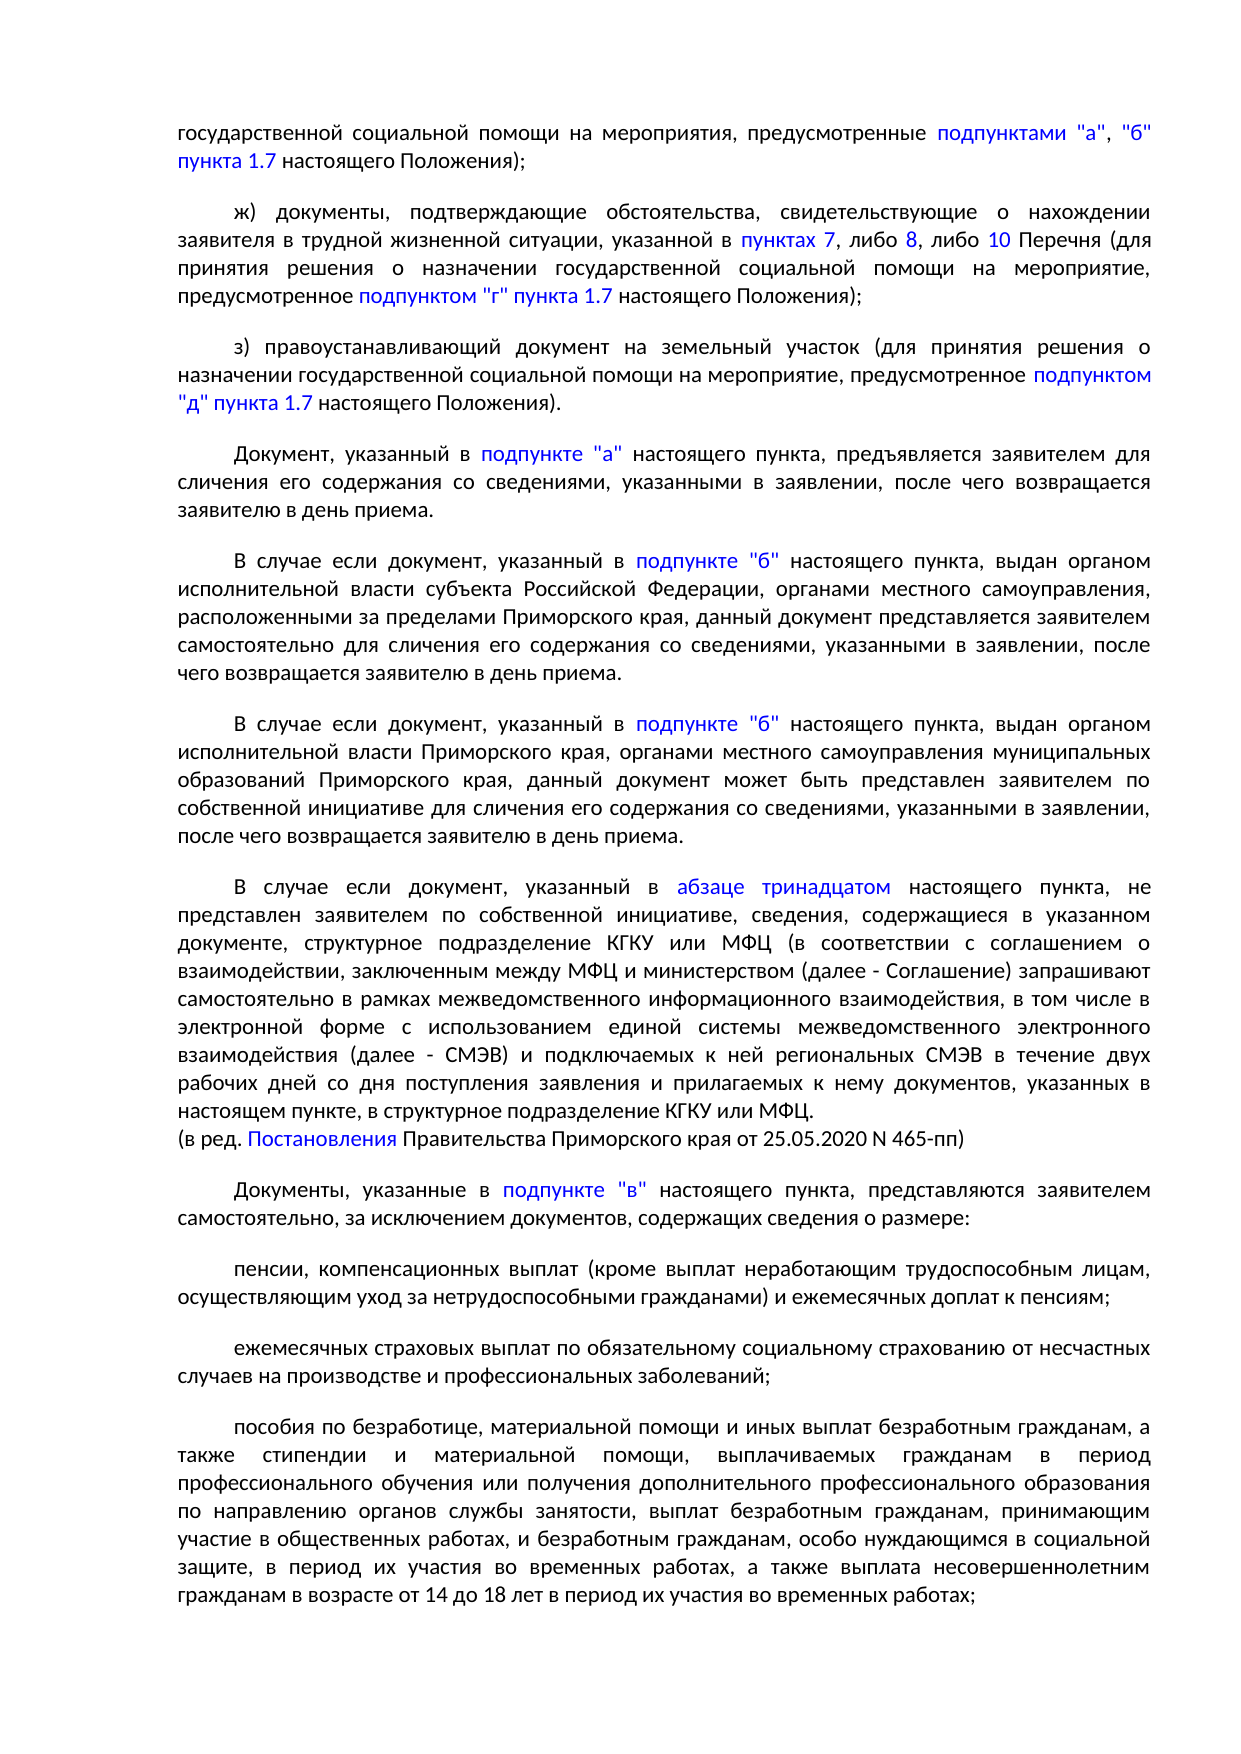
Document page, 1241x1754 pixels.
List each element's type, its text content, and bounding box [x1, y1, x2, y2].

text ж) документы, подтверждающие обстоятельства, свидетельствующие о нахождении заявителя в трудной жизненной ситуации, указанной в пунктах 7, либо 8, либо 10 Перечня (для принятия решения о назначении государственной социальной помощи на мероприятие, предусмотренное подпунктом "г" пункта 1.7 настоящего Положения); [177, 197, 1152, 309]
text Документ, указанный в подпункте "а" настоящего пункта, предъявляется заявителем для сличения его содержания со сведениями, указанными в заявлении, после чего возвращается заявителю в день приема. [177, 439, 1152, 523]
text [177, 118, 1152, 174]
text з) правоустанавливающий документ на земельный участок (для принятия решения о назначении государственной социальной помощи на мероприятие, предусмотренное подпунктом "д" пункта 1.7 настоящего Положения). [177, 332, 1152, 416]
text ежемесячных страховых выплат по обязательному социальному страхованию от несчастных случаев на производстве и профессиональных заболеваний; [177, 1333, 1152, 1389]
text пенсии, компенсационных выплат (кроме выплат неработающим трудоспособным лицам, осуществляющим уход за нетрудоспособными гражданами) и ежемесячных доплат к пенсиям; [177, 1254, 1152, 1310]
text В случае если документ, указанный в подпункте "б" настоящего пункта, выдан органом исполнительной власти Приморского края, органами местного самоуправления муниципальных образований Приморского края, данный документ может быть представлен заявителем по собственной инициативе для сличения его содержания со сведениями, указанными в заявлении, после чего возвращается заявителю в день приема. [177, 709, 1152, 849]
text В случае если документ, указанный в абзаце тринадцатом настоящего пункта, не представлен заявителем по собственной инициативе, сведения, содержащиеся в указанном документе, структурное подразделение КГКУ или МФЦ (в соответствии с соглашением о взаимодействии, заключенным между МФЦ и министерством (далее - Соглашение) запрашивают самостоятельно в рамках межведомственного информационного взаимодействия, в том числе в электронной форме с использованием единой системы межведомственного электронного взаимодействия (далее - СМЭВ) и подключаемых к ней региональных СМЭВ в течение двух рабочих дней со дня поступления заявления и прилагаемых к нему документов, указанных в настоящем пункте, в структурное подразделение КГКУ или МФЦ. [177, 872, 1152, 1124]
text В случае если документ, указанный в подпункте "б" настоящего пункта, выдан органом исполнительной власти субъекта Российской Федерации, органами местного самоуправления, расположенными за пределами Приморского края, данный документ представляется заявителем самостоятельно для сличения его содержания со сведениями, указанными в заявлении, после чего возвращается заявителю в день приема. [177, 546, 1152, 686]
text пособия по безработице, материальной помощи и иных выплат безработным гражданам, а также стипендии и материальной помощи, выплачиваемых гражданам в период профессионального обучения или получения дополнительного профессионального образования по направлению органов службы занятости, выплат безработным гражданам, принимающим участие в общественных работах, и безработным гражданам, особо нуждающимся в социальной защите, в период их участия во временных работах, а также выплата несовершеннолетним гражданам в возрасте от 14 до 18 лет в период их участия во временных работах; [177, 1412, 1152, 1608]
text Документы, указанные в подпункте "в" настоящего пункта, представляются заявителем самостоятельно, за исключением документов, содержащих сведения о размере: [177, 1175, 1152, 1231]
text (в ред. Постановления Правительства Приморского края от 25.05.2020 N 465-пп) [177, 1124, 1152, 1152]
